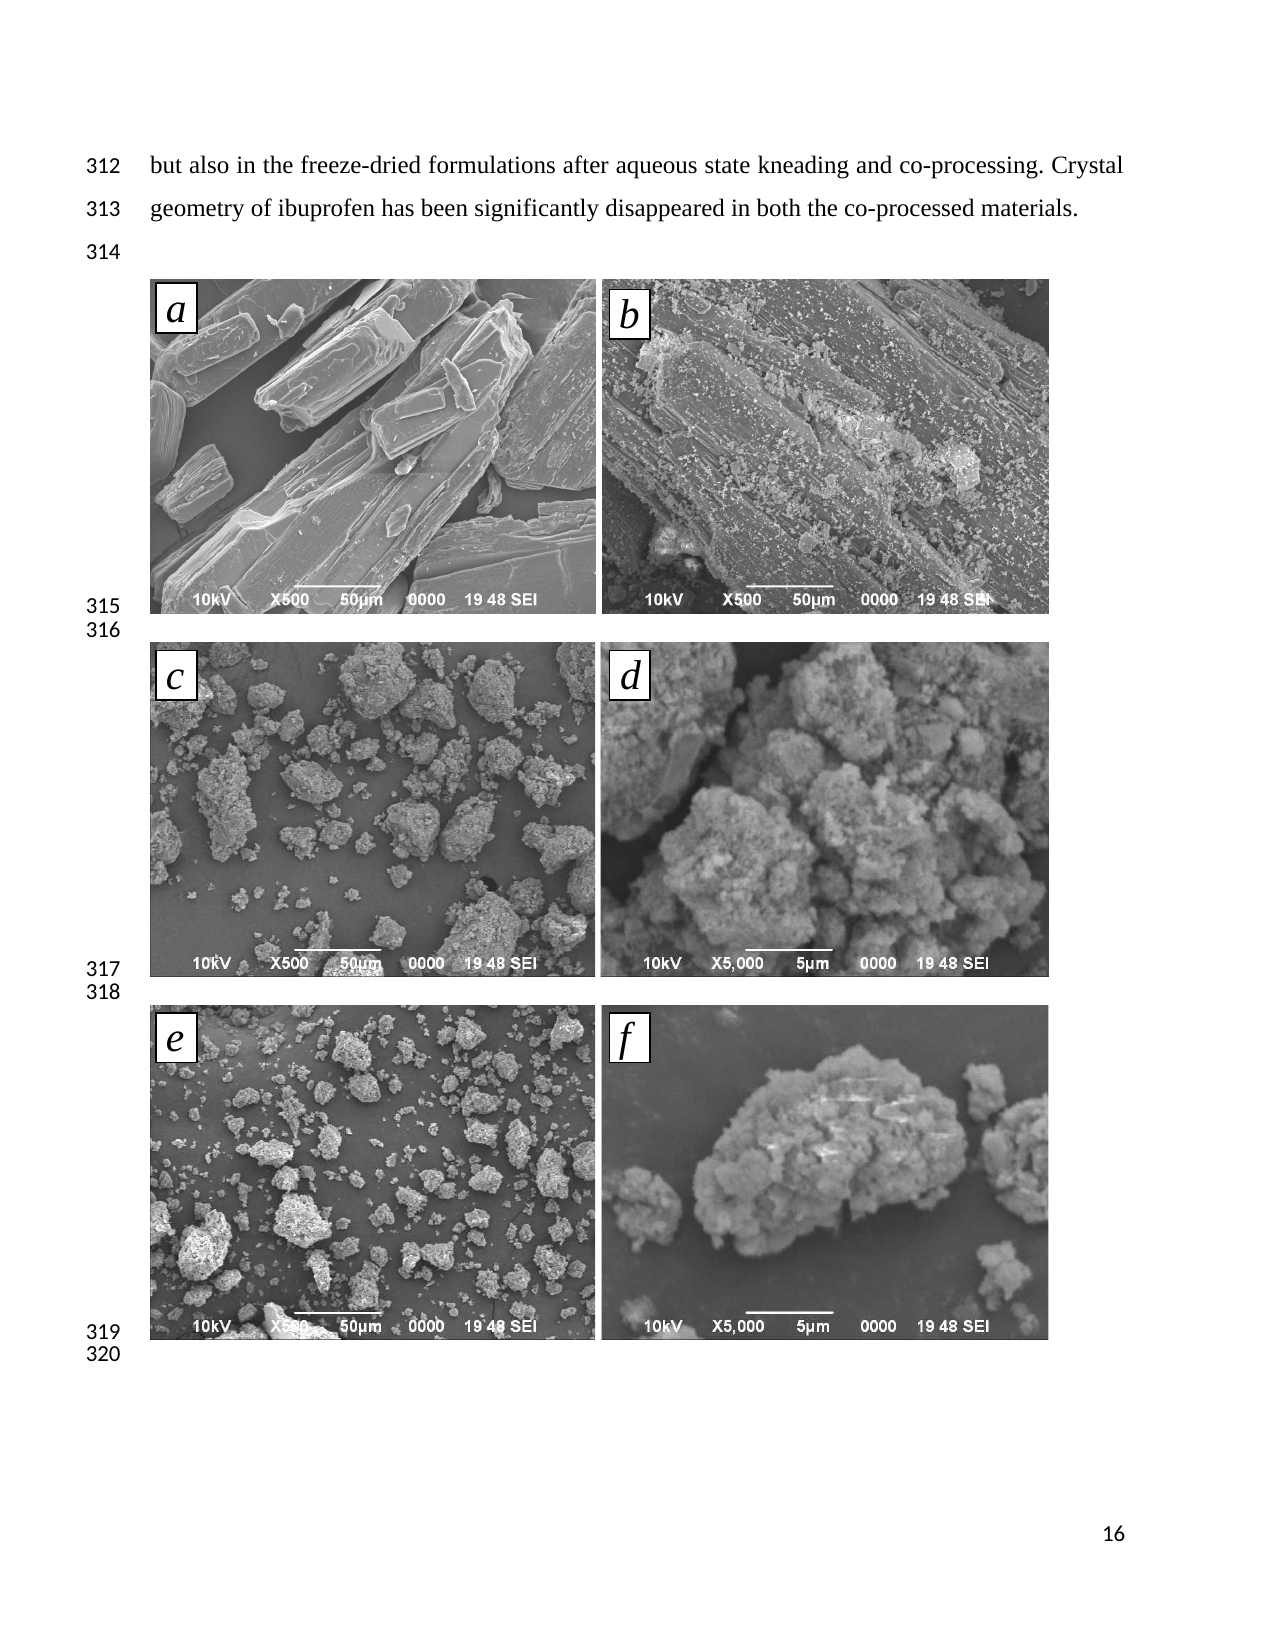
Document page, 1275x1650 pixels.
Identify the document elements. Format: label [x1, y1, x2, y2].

picture [600, 642, 1049, 977]
picture [150, 642, 596, 977]
picture [602, 279, 1049, 614]
picture [150, 1005, 596, 1340]
picture [150, 279, 596, 614]
picture [601, 1005, 1049, 1340]
text [150, 150, 1125, 222]
